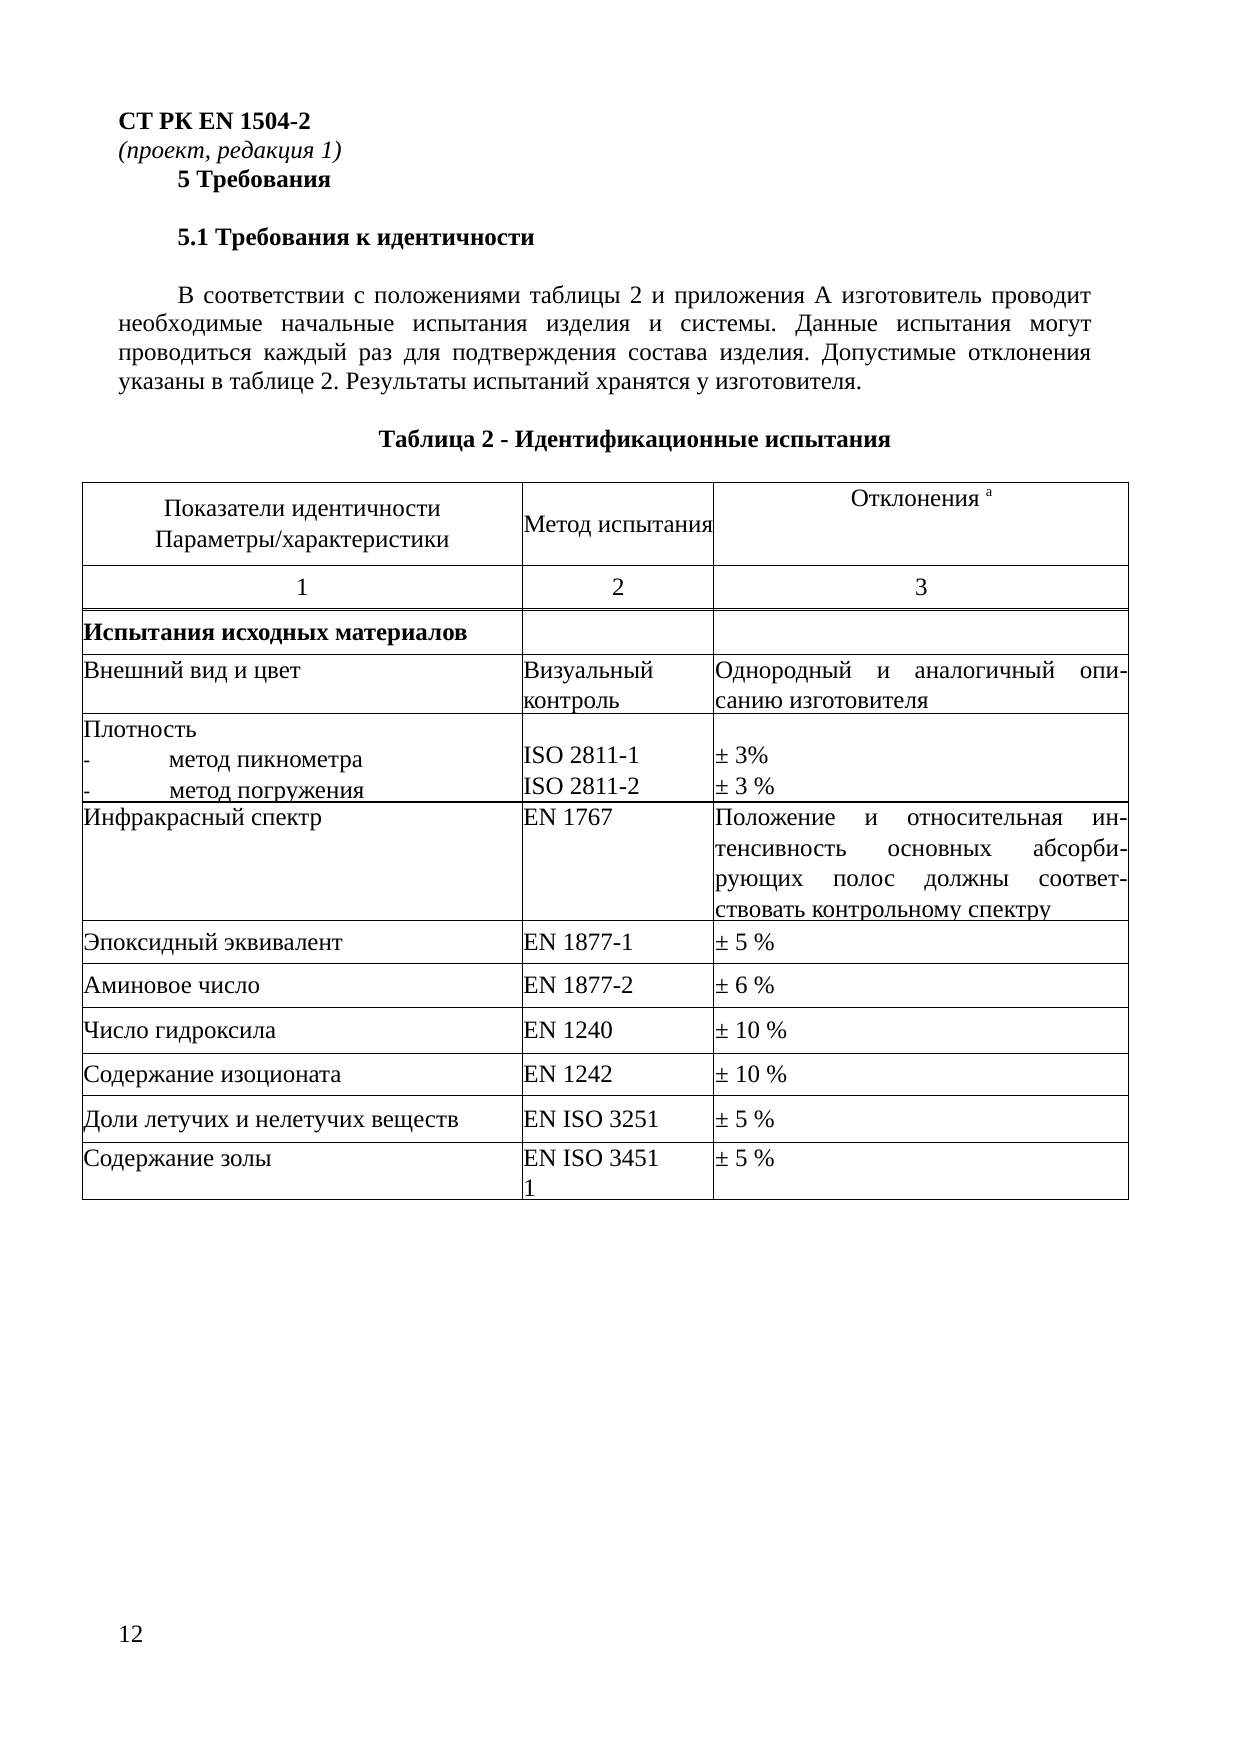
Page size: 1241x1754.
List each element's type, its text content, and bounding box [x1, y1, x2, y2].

table_cell EN 1767 [523, 803, 713, 920]
table_header Показатели идентичности Параметры/характеристики [83, 483, 522, 565]
table_cell Однородный и аналогичный описанию изготовителя [714, 655, 1128, 713]
table_cell Испытания исходных материалов [83, 611, 522, 654]
text 5.1 Требования к идентичности [118, 222, 1092, 251]
table_cell EN ISO 3451 1 [523, 1143, 713, 1199]
table_cell Визуальный контроль [523, 655, 713, 713]
table_cell 3 [714, 566, 1128, 608]
table_cell ± 5 % [714, 1143, 1128, 1199]
table_cell 2 [523, 566, 713, 608]
table_cell Плотность метод пикнометра метод погружения [83, 714, 522, 801]
table_cell ± 3% ± 3 % [714, 714, 1128, 801]
table_cell [523, 611, 713, 654]
table_cell Эпоксидный эквивалент [83, 921, 522, 963]
table_cell 1 [83, 566, 522, 608]
text 5 Требования [118, 164, 1092, 193]
table_cell EN 1240 [523, 1008, 713, 1052]
table_cell Положение и относительная интенсивность основных абсорбирующих полос должны соответствовать контрольному спектру [714, 803, 1128, 920]
table_cell EN ISO 3251 [523, 1096, 713, 1142]
table_cell ± 10 % [714, 1008, 1128, 1052]
table_cell ± 5 % [714, 1096, 1128, 1142]
table_header Отклонения а [714, 483, 1128, 565]
text В соответствии с положениями таблицы 2 и приложения А изготовитель проводит необходимые начальные испытания изделия и системы. Данные испытания могут проводиться каждый раз для подтверждения состава изделия. Допустимые отклонения указаны в таблице 2. Результаты испытаний хранятся у изготовителя. [118, 280, 1092, 395]
table_cell [714, 611, 1128, 654]
text Таблица 2 - Идентификационные испытания [118, 424, 1092, 453]
table_cell EN 1242 [523, 1054, 713, 1095]
table_cell ± 6 % [714, 964, 1128, 1007]
table_cell Внешний вид и цвет [83, 655, 522, 713]
table_cell Содержание изоционата [83, 1054, 522, 1095]
table_cell ± 10 % [714, 1054, 1128, 1095]
table_cell ± 5 % [714, 921, 1128, 963]
table_cell ISO 2811-1 ISO 2811-2 [523, 714, 713, 801]
table_cell Число гидроксила [83, 1008, 522, 1052]
table_cell Доли летучих и нелетучих веществ [83, 1096, 522, 1142]
table_cell EN 1877-1 [523, 921, 713, 963]
table_cell EN 1877-2 [523, 964, 713, 1007]
table_cell Содержание золы [83, 1143, 522, 1199]
table_cell Инфракрасный спектр [83, 803, 522, 920]
table_header Метод испытания [523, 483, 713, 565]
table_cell Аминовое число [83, 964, 522, 1007]
